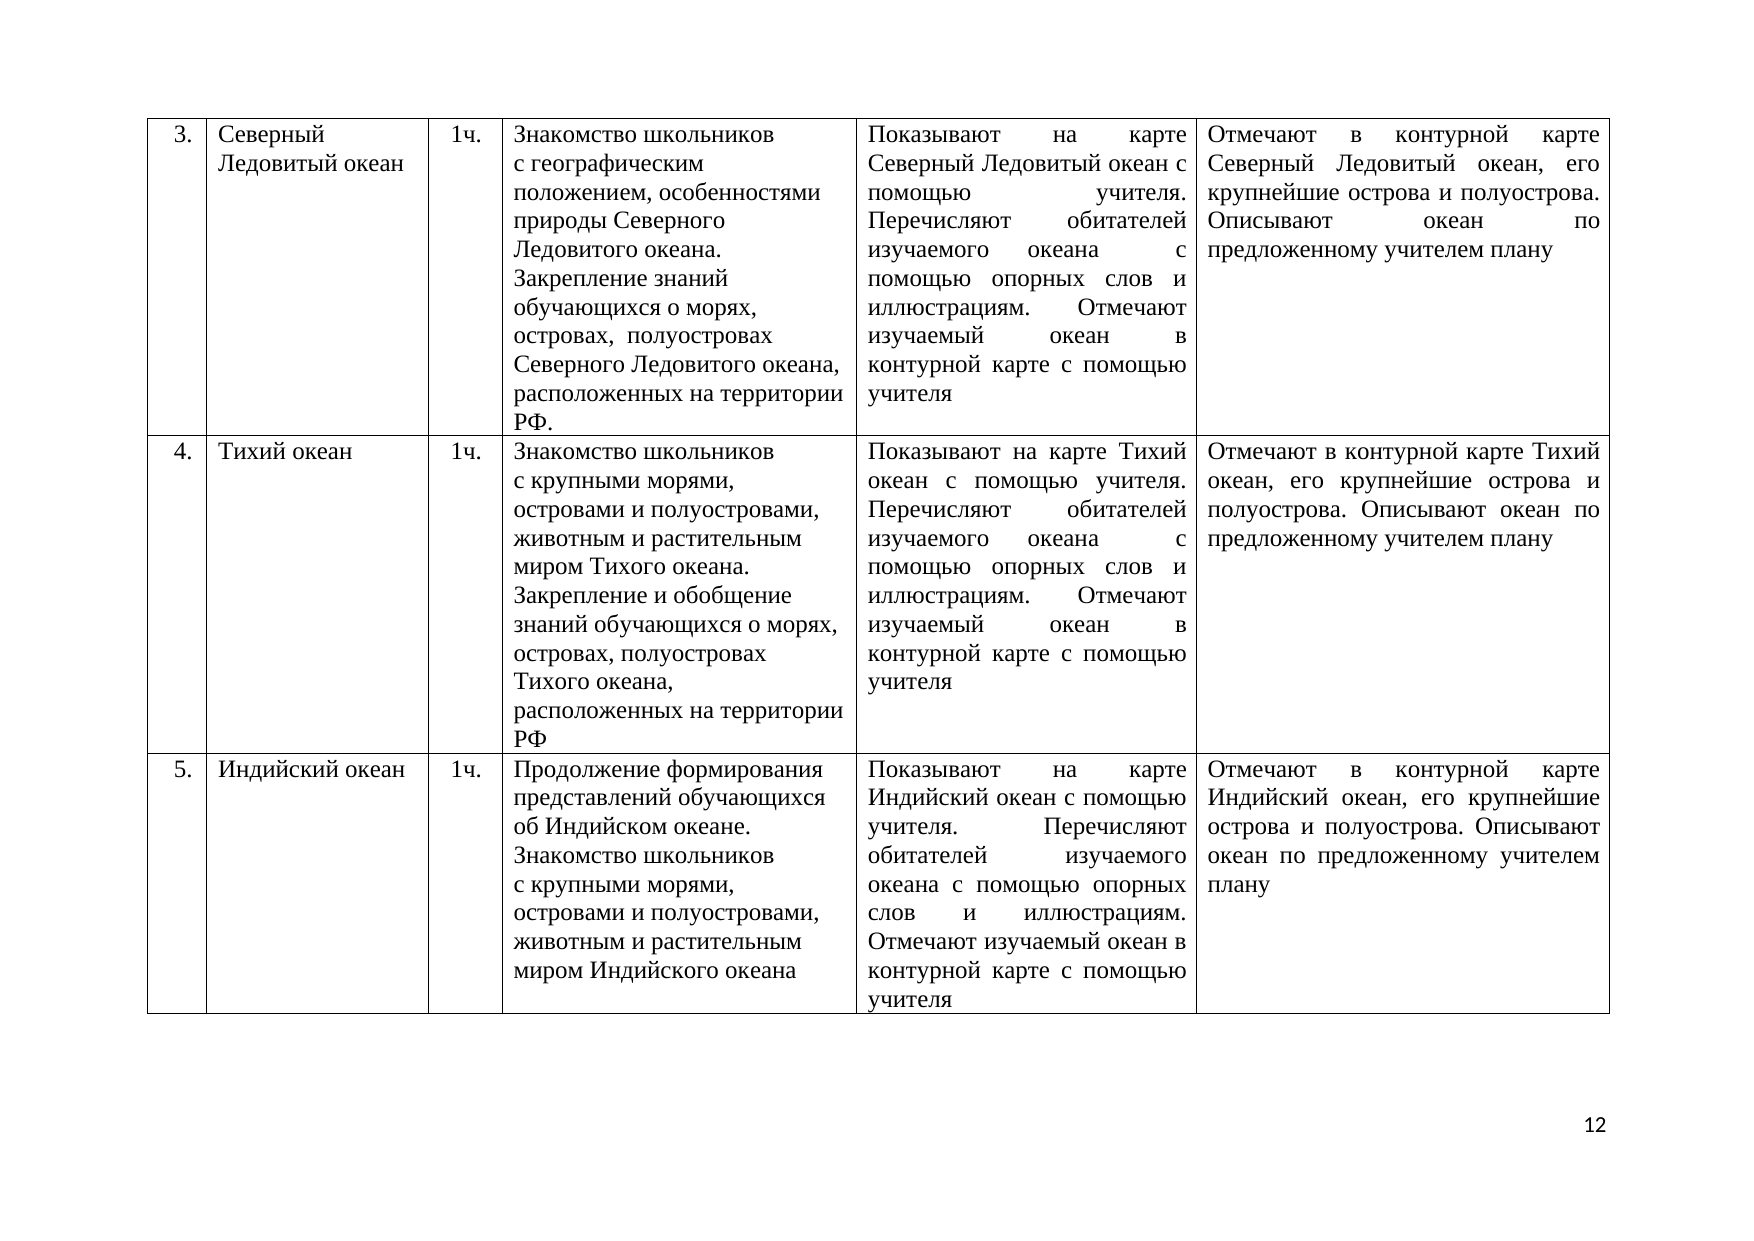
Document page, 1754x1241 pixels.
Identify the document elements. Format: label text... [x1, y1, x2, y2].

table_cell Отмечают в контурной карте Тихий океан, его крупнейшие острова и полуострова. Описывают океан по предложенному учителем плану [1197, 436, 1609, 753]
table_header Знакомство школьников с географическим положением, особенностями природы Северного Ледовитого океана. Закрепление знаний обучающихся о морях, островах, полуостровах Северного Ледовитого океана, расположенных на территории РФ. [503, 119, 856, 435]
table_cell Продолжение формирования представлений обучающихся об Индийском океане. Знакомство школьников с крупными морями, островами и полуостровами, животным и растительным миром Индийского океана [503, 754, 856, 1012]
table_cell [148, 436, 206, 753]
table_cell 1ч. [429, 436, 502, 753]
table_cell Показывают на карте Индийский океан с помощью учителя. Перечисляют обитателей изучаемого океана с помощью опорных слов и иллюстрациям. Отмечают изучаемый океан в контурной карте с помощью учителя [857, 754, 1196, 1012]
table_cell Отмечают в контурной карте Индийский океан, его крупнейшие острова и полуострова. Описывают океан по предложенному учителем плану [1197, 754, 1609, 1012]
table_cell 1ч. [429, 754, 502, 1012]
table_cell Индийский океан [207, 754, 428, 1012]
table_header Показывают на карте Северный Ледовитый океан с помощью учителя. Перечисляют обитателей изучаемого океана с помощью опорных слов и иллюстрациям. Отмечают изучаемый океан в контурной карте с помощью учителя [857, 119, 1196, 435]
table_cell Показывают на карте Тихий океан с помощью учителя. Перечисляют обитателей изучаемого океана с помощью опорных слов и иллюстрациям. Отмечают изучаемый океан в контурной карте с помощью учителя [857, 436, 1196, 753]
table_header 1ч. [429, 119, 502, 435]
table_cell [148, 754, 206, 1012]
table_header [148, 119, 206, 435]
table_header Отмечают в контурной карте Северный Ледовитый океан, его крупнейшие острова и полуострова. Описывают океан по предложенному учителем плану [1197, 119, 1609, 435]
table_cell Знакомство школьников с крупными морями, островами и полуостровами, животным и растительным миром Тихого океана. Закрепление и обобщение знаний обучающихся о морях, островах, полуостровах Тихого океана, расположенных на территории РФ [503, 436, 856, 753]
table_header Северный Ледовитый океан [207, 119, 428, 435]
table_cell Тихий океан [207, 436, 428, 753]
